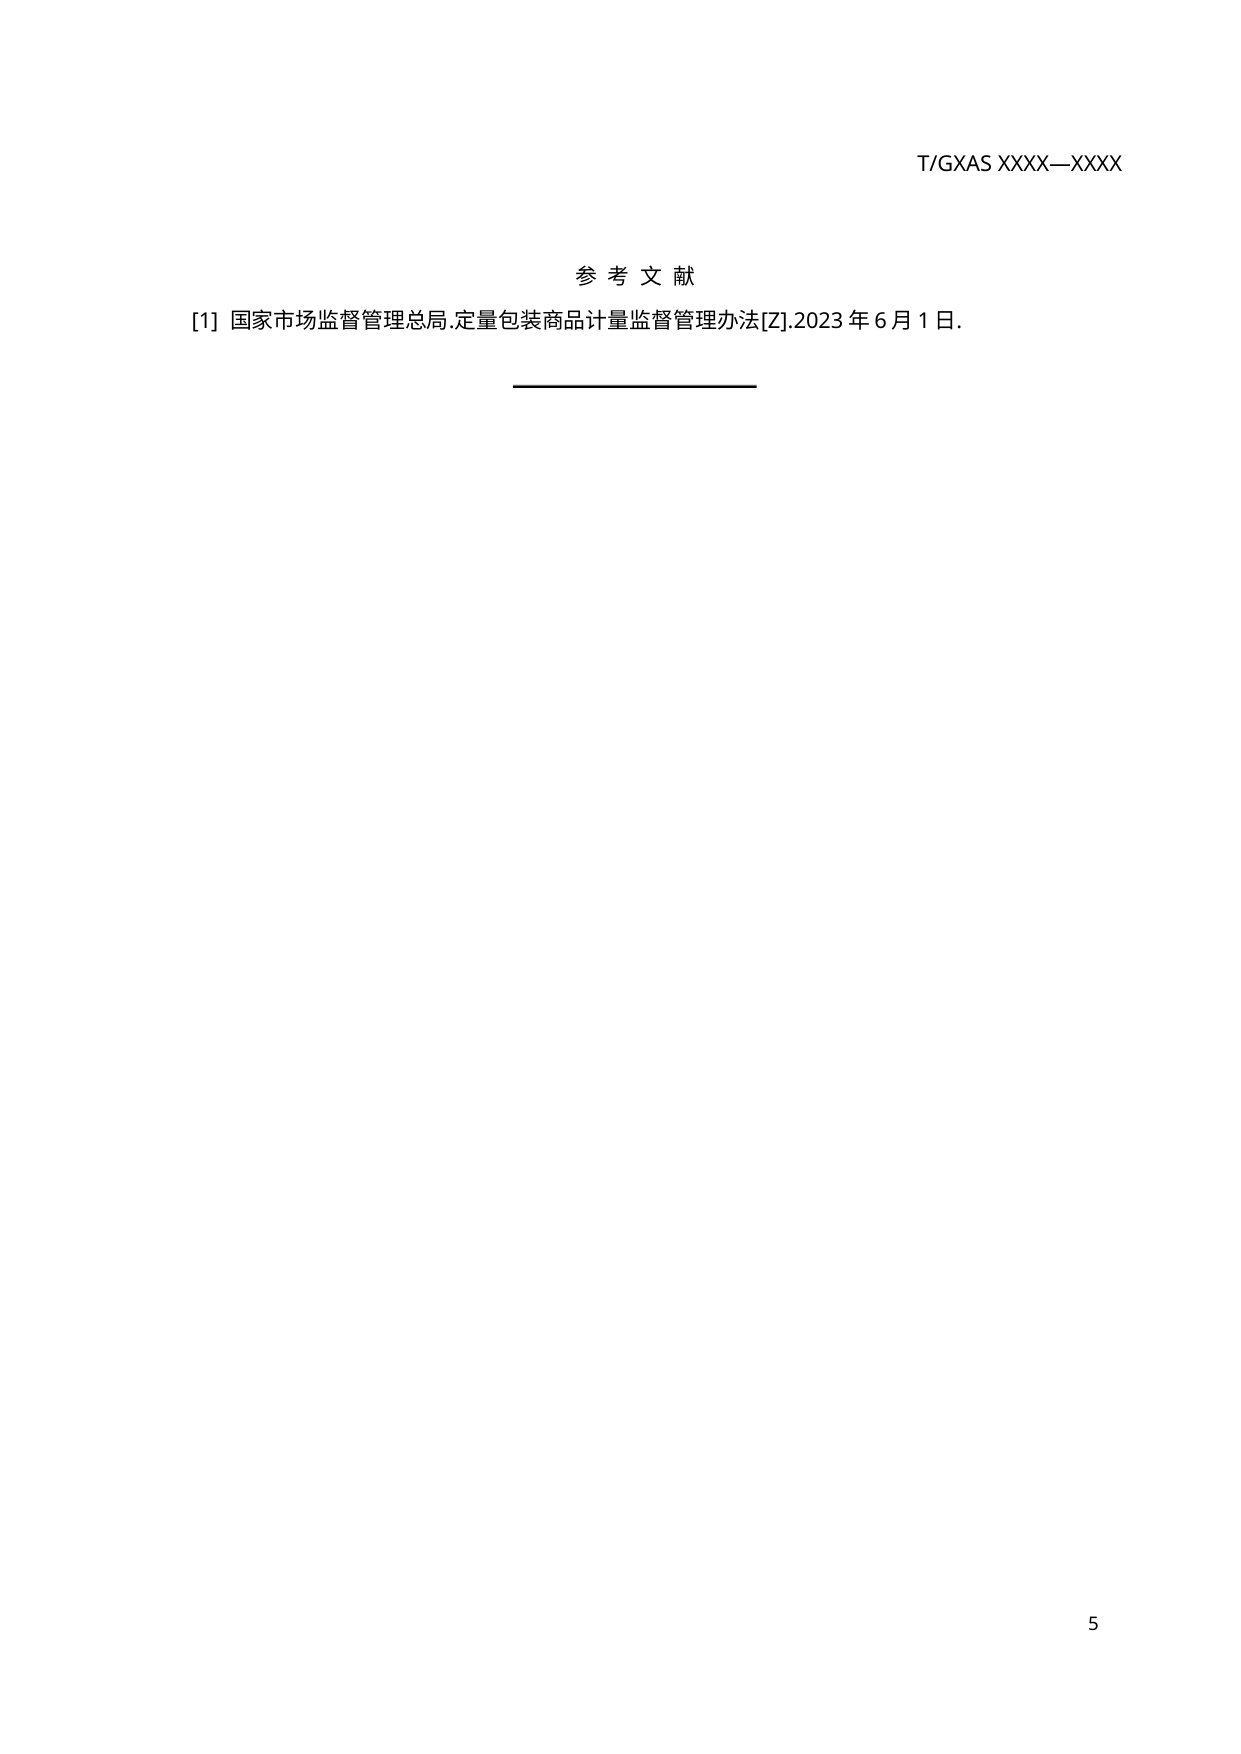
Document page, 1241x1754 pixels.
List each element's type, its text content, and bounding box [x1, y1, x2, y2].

picture [513, 335, 757, 388]
text 参考文献 [148, 259, 1122, 291]
text [1] 国家市场监督管理总局.定量包装商品计量监督管理办法[Z].2023年6月1日. [148, 303, 1122, 335]
